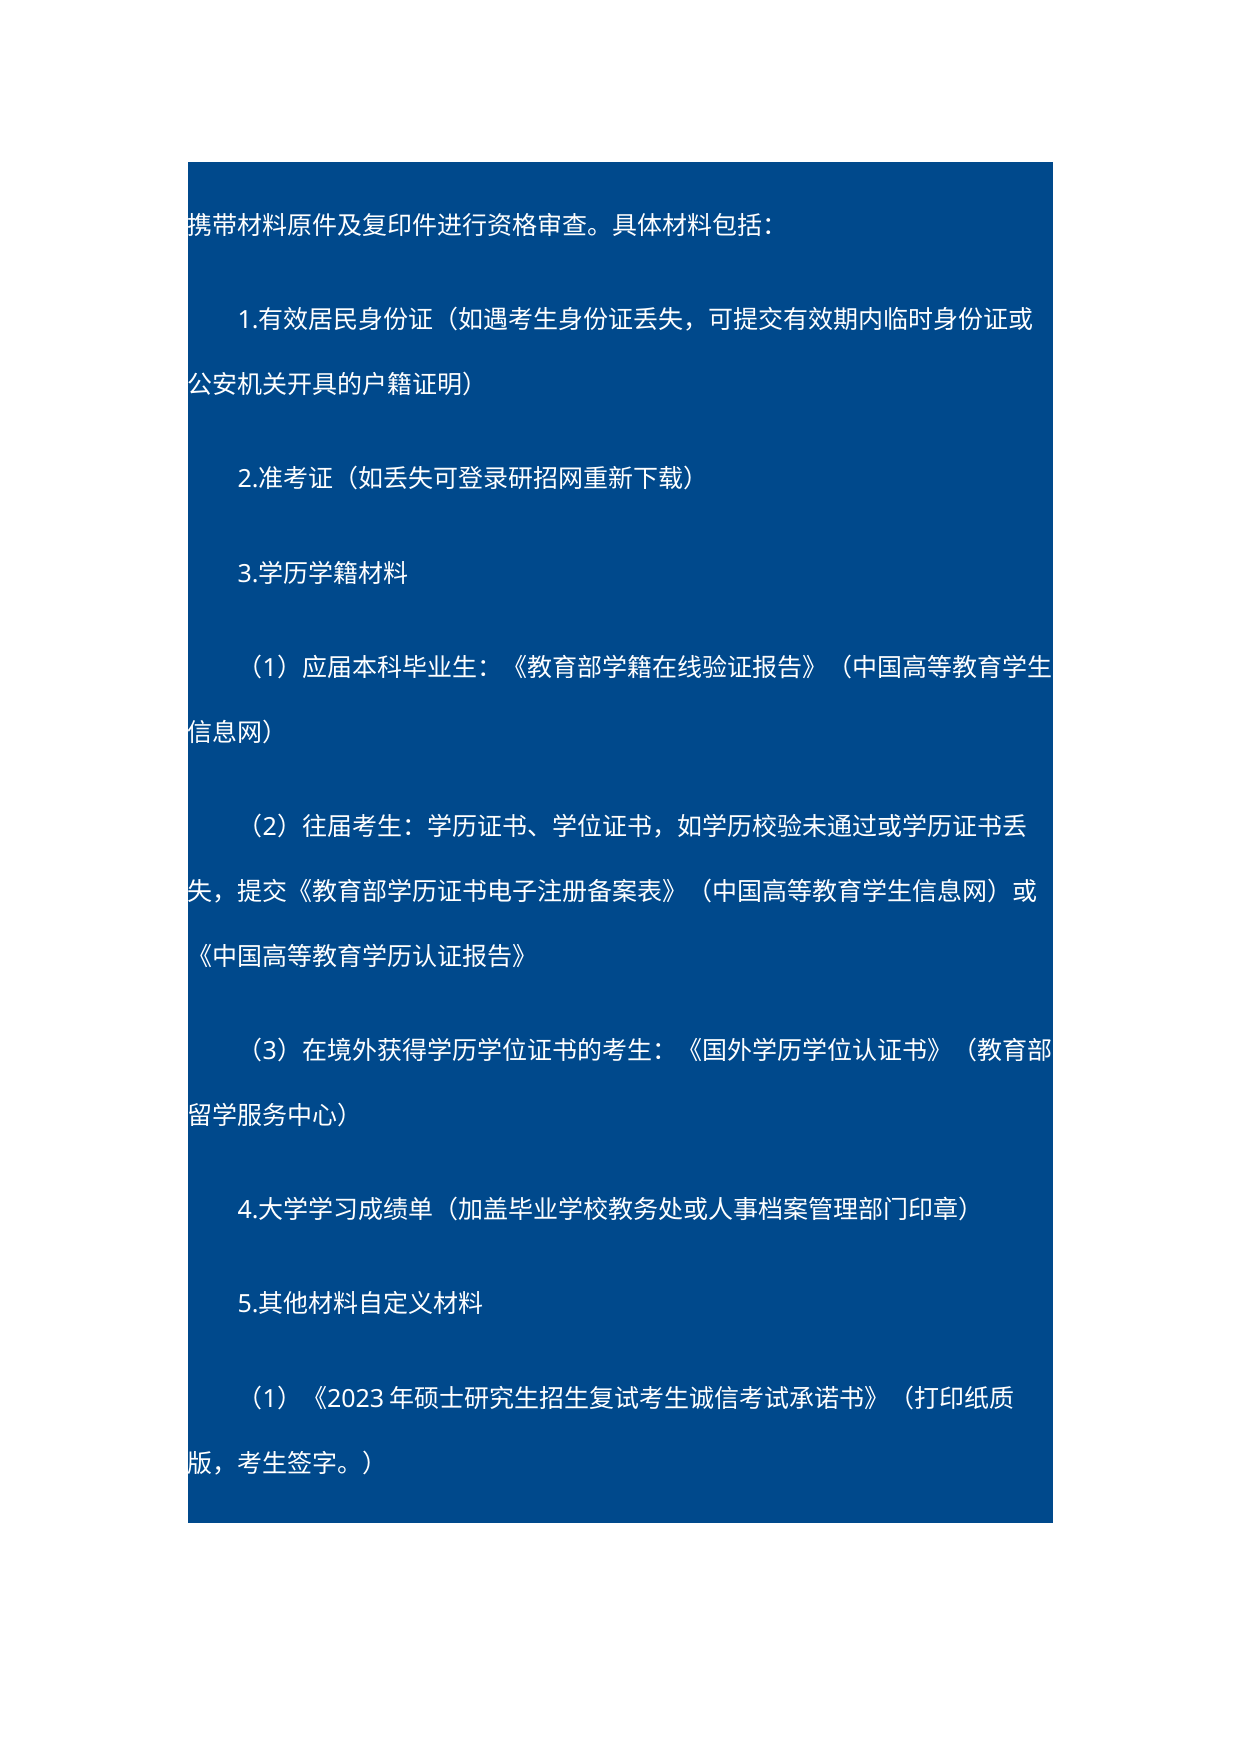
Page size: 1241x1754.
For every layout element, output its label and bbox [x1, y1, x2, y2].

table_cell [188, 162, 1053, 1523]
